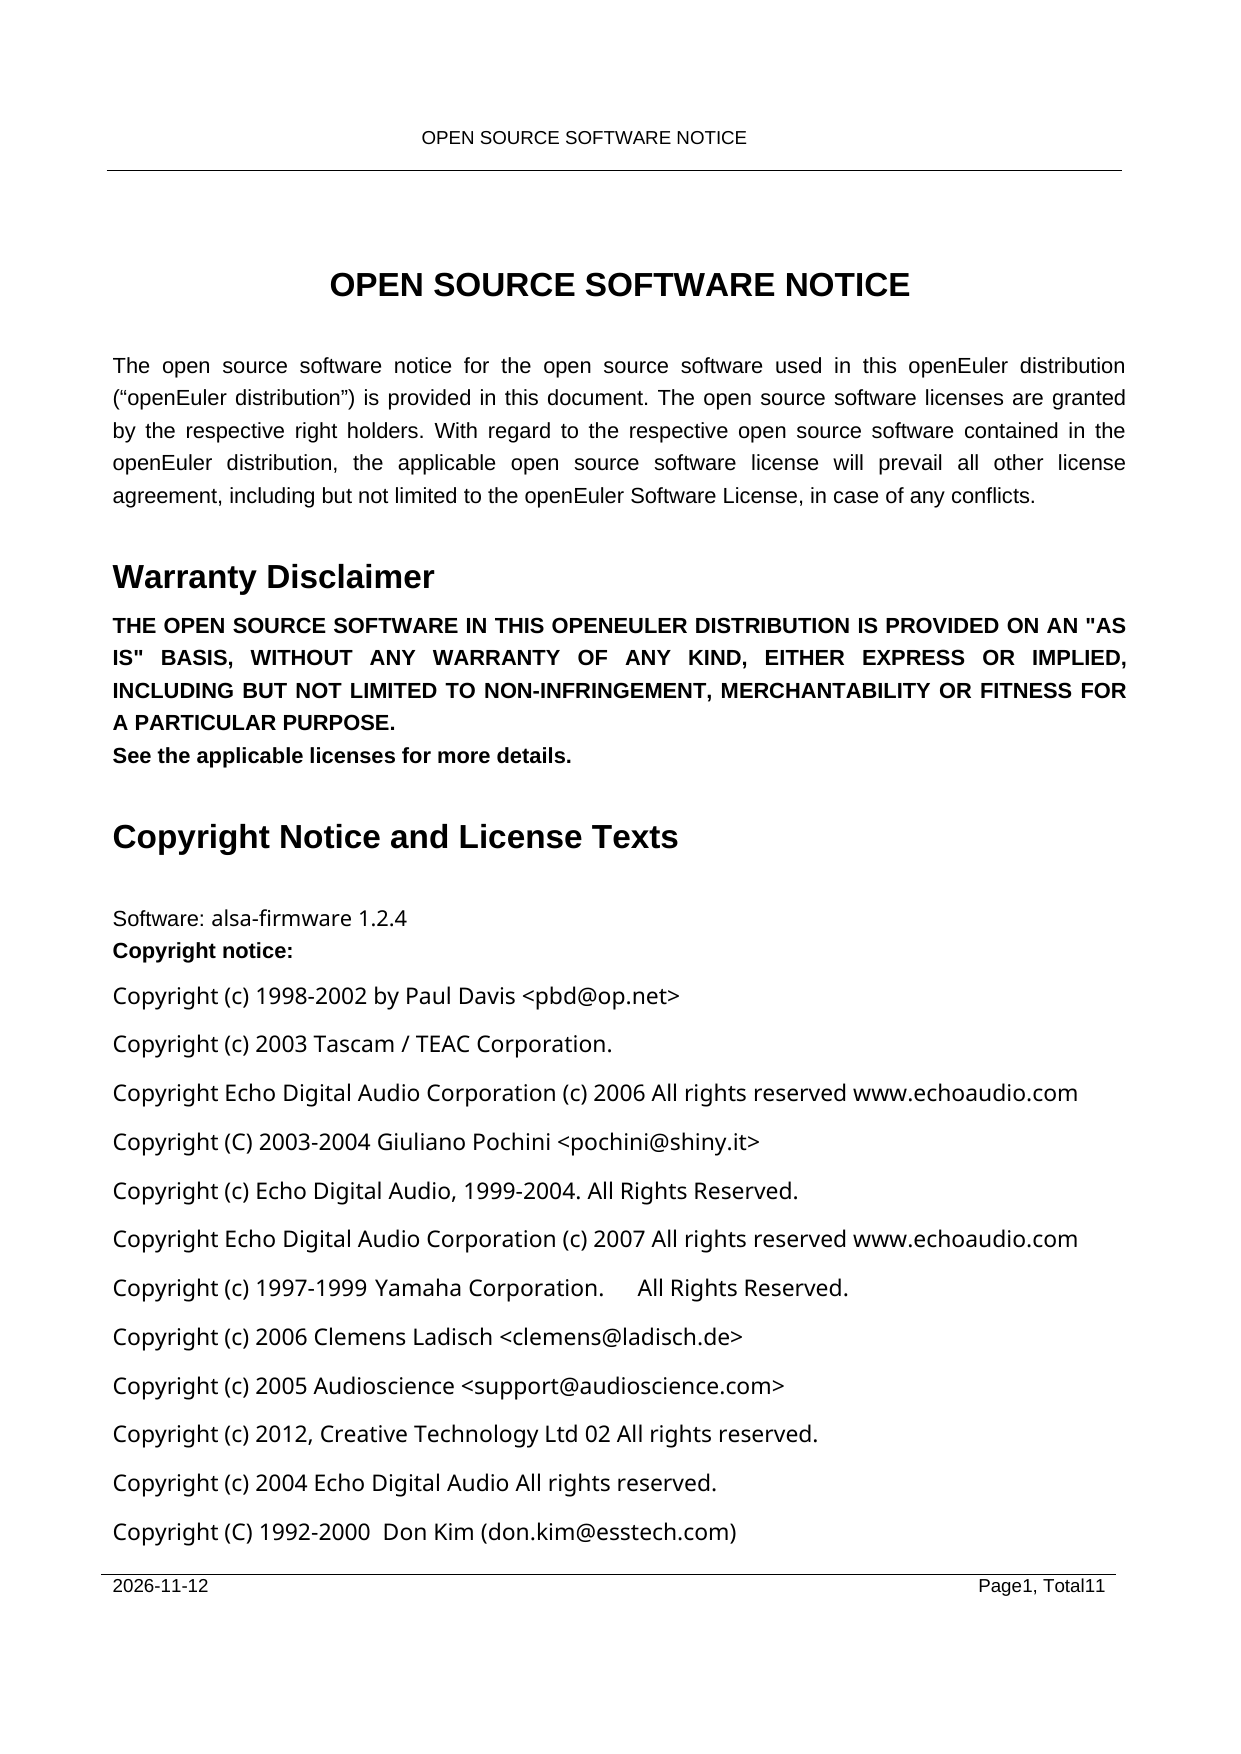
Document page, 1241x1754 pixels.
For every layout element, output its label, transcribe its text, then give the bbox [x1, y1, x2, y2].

text The open source software notice for the open source software used in this openEuler distribution (“openEuler distribution”) is provided in this document. The open source software licenses are granted by the respective right holders. With regard to the respective open source software contained in the openEuler distribution, the applicable open source software license will prevail all other license agreement, including but not limited to the openEuler Software License, in case of any conflicts. [112, 349, 1128, 511]
text THE OPEN SOURCE SOFTWARE IN THIS OPENEULER DISTRIBUTION IS PROVIDED ON AN "AS IS" BASIS, WITHOUT ANY WARRANTY OF ANY KIND, EITHER EXPRESS OR IMPLIED, INCLUDING BUT NOT LIMITED TO NON-INFRINGEMENT, MERCHANTABILITY OR FITNESS FOR A PARTICULAR PURPOSE. See the applicable licenses for more details. [112, 609, 1128, 771]
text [112, 979, 1128, 1548]
text Software: alsa-firmware 1.2.4 [112, 901, 1128, 934]
text OPEN SOURCE SOFTWARE NOTICE [112, 251, 1128, 316]
text Copyright notice: [112, 934, 1128, 966]
text Warranty Disclaimer [112, 544, 1128, 609]
text Copyright Notice and License Texts [112, 804, 1128, 869]
